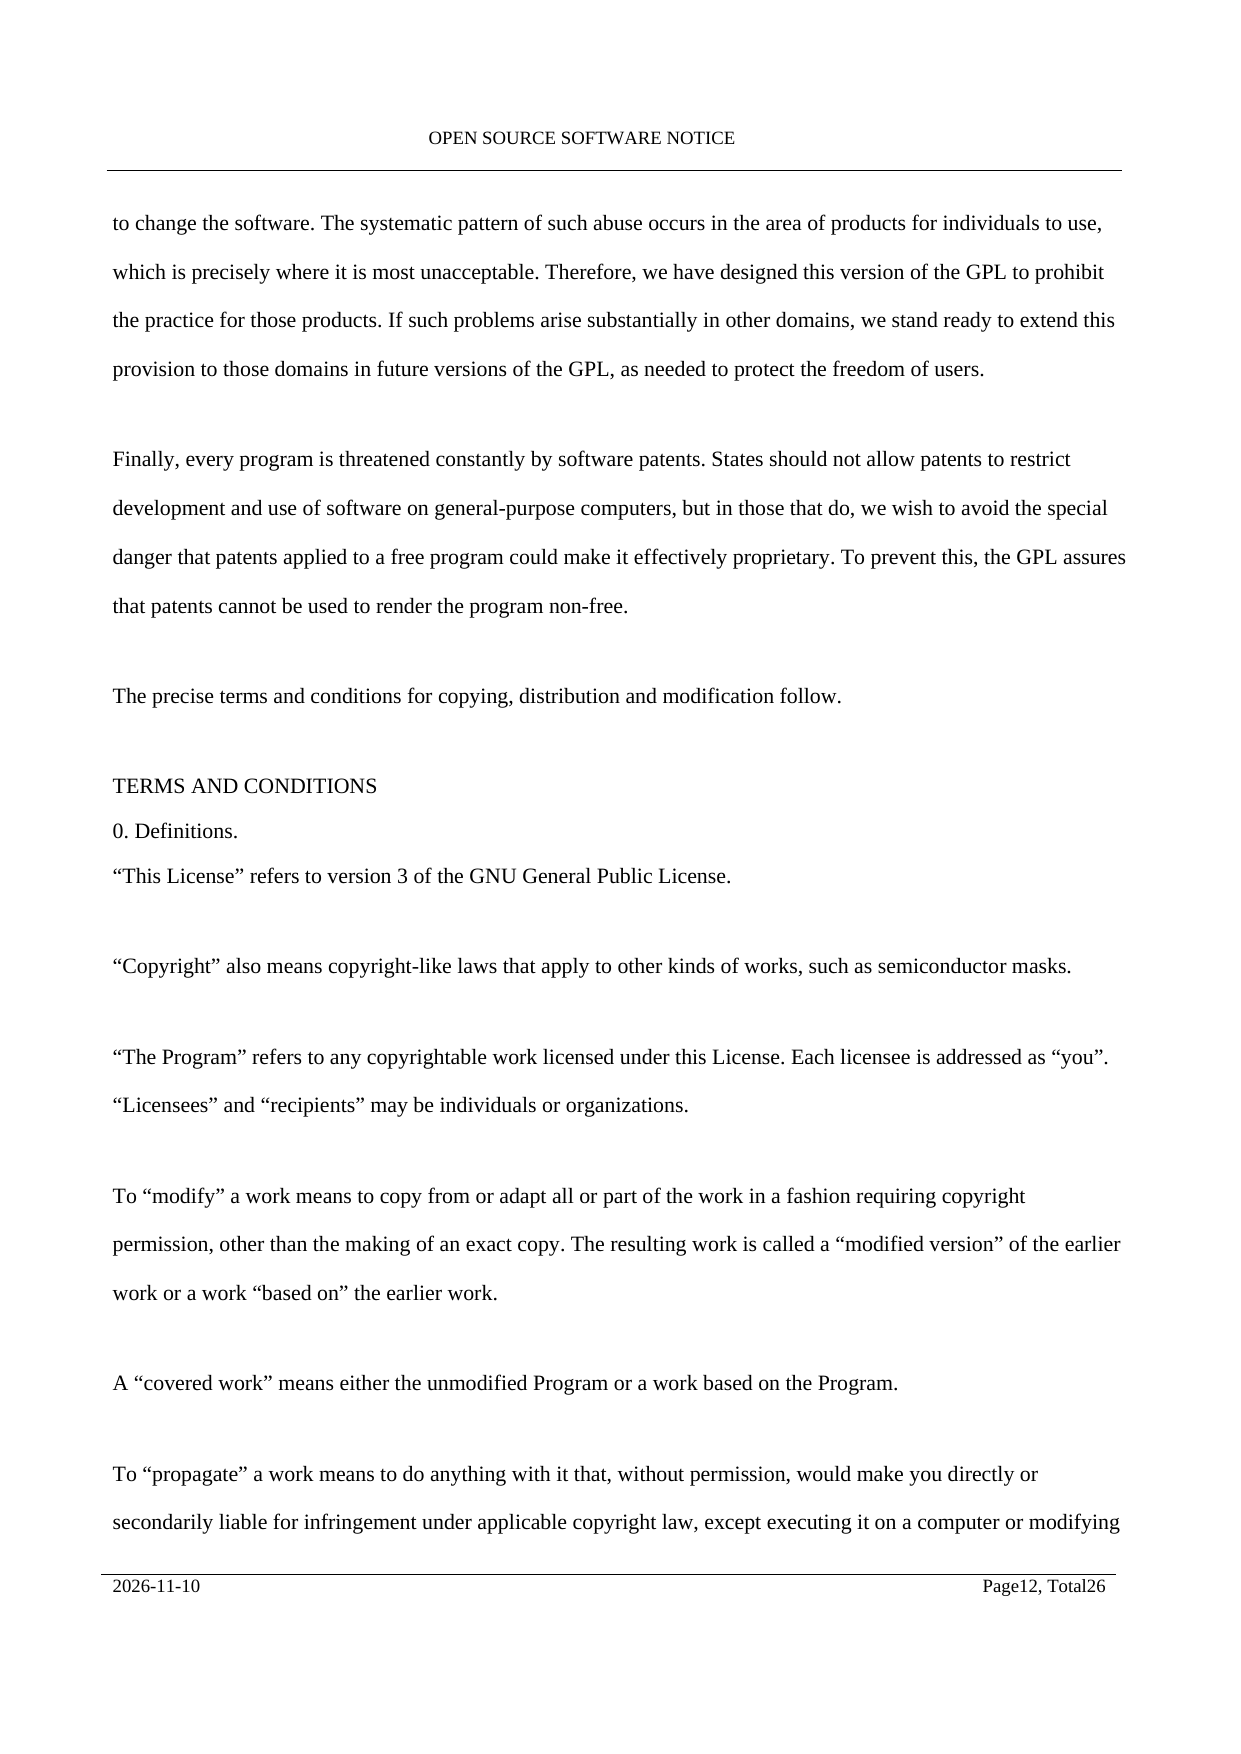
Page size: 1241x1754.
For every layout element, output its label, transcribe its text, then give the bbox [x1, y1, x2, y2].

text “This License” refers to version 3 of the GNU General Public License. [112, 860, 1128, 892]
text The precise terms and conditions for copying, distribution and modification follow. [112, 679, 1128, 712]
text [112, 206, 1128, 385]
text “Copyright” also means copyright-like laws that apply to other kinds of works, such as semiconductor masks. [112, 950, 1128, 982]
text A “covered work” means either the unmodified Program or a work based on the Program. [112, 1367, 1128, 1399]
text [112, 1457, 1128, 1538]
text Finally, every program is threatened constantly by software patents. States should not allow patents to restrict development and use of software on general-purpose computers, but in those that do, we wish to avoid the special danger that patents applied to a free program could make it effectively proprietary. To prevent this, the GPL assures that patents cannot be used to render the program non-free. [112, 443, 1128, 622]
text 0. Definitions. [112, 814, 1128, 847]
text TERMS AND CONDITIONS [112, 769, 1128, 802]
text “The Program” refers to any copyrightable work licensed under this License. Each licensee is addressed as “you”. “Licensees” and “recipients” may be individuals or organizations. [112, 1040, 1128, 1121]
text To “modify” a work means to copy from or adapt all or part of the work in a fashion requiring copyright permission, other than the making of an exact copy. The resulting work is called a “modified version” of the earlier work or a work “based on” the earlier work. [112, 1179, 1128, 1309]
